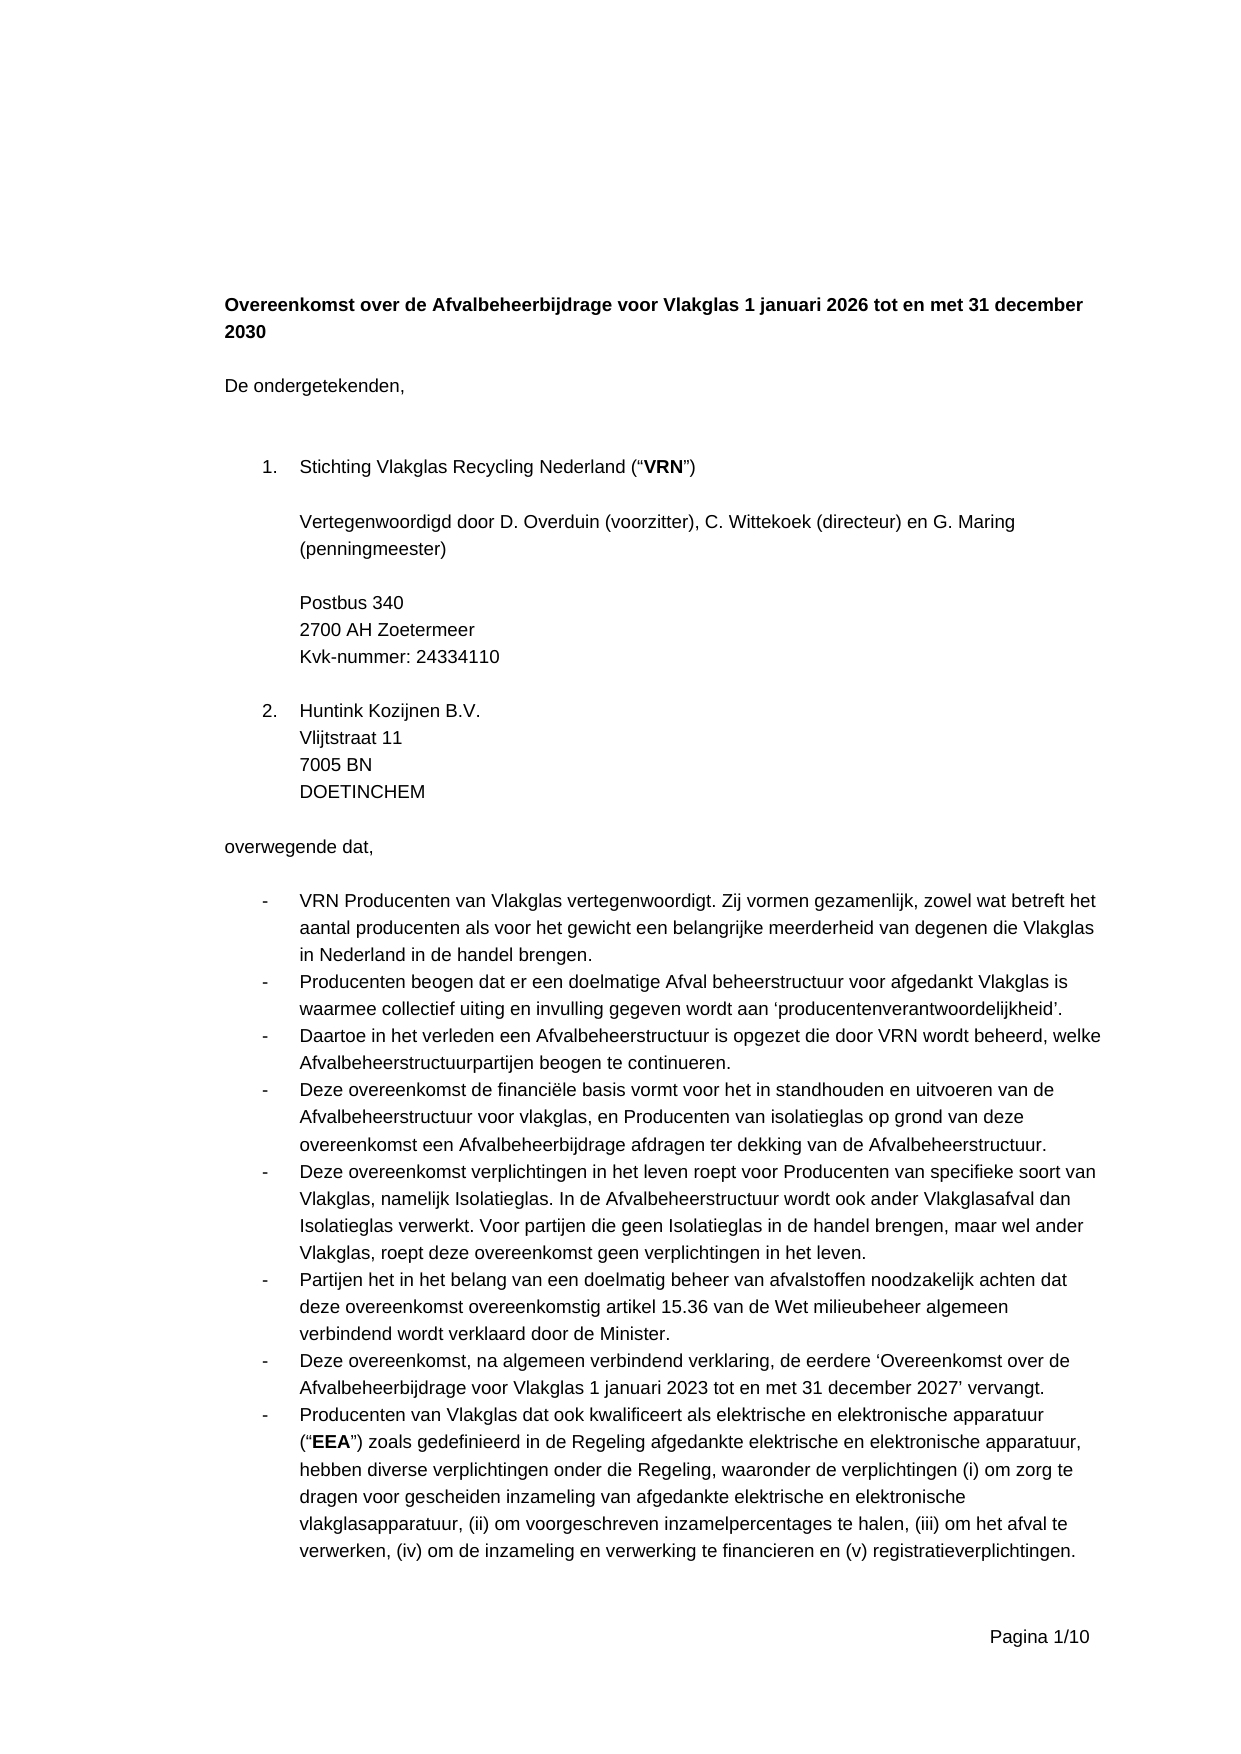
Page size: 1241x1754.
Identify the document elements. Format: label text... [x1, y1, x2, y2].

list Vlijtstraat 11 7005 BN DOETINCHEM [299, 722, 1103, 803]
text 2700 AH Zoetermeer [299, 613, 1103, 640]
text overwegende dat, [224, 830, 1103, 857]
text Kvk-nummer: 24334110 [299, 640, 1103, 667]
text De ondergetekenden, [224, 369, 1103, 397]
text Overeenkomst over de Afvalbeheerbijdrage voor Vlakglas 1 januari 2026 tot en met 31 december 2030 [224, 288, 1103, 342]
text Vertegenwoordigd door D. Overduin (voorzitter), C. Wittekoek (directeur) en G. Maring (penningmeester) [299, 505, 1103, 559]
list Deze overeenkomst verplichtingen in het leven roept voor Producenten van specifieke soort van Vlakglas, namelijk Isolatieglas. In de Afvalbeheerstructuur wordt ook ander Vlakglasafval dan Isolatieglas verwerkt. Voor partijen die geen Isolatieglas in de handel brengen, maar wel ander Vlakglas, roept deze overeenkomst geen verplichtingen in het leven. [262, 1155, 1103, 1263]
list Producenten beogen dat er een doelmatige Afval beheerstructuur voor afgedankt Vlakglas is waarmee collectief uiting en invulling gegeven wordt aan ‘producentenverantwoordelijkheid’. [262, 965, 1103, 1019]
list Deze overeenkomst, na algemeen verbindend verklaring, de eerdere ‘Overeenkomst over de Afvalbeheerbijdrage voor Vlakglas 1 januari 2023 tot en met 31 december 2027’ vervangt. [262, 1344, 1103, 1399]
list Partijen het in het belang van een doelmatig beheer van afvalstoffen noodzakelijk achten dat deze overeenkomst overeenkomstig artikel 15.36 van de Wet milieubeheer algemeen verbindend wordt verklaard door de Minister. [262, 1263, 1103, 1344]
list Stichting Vlakglas Recycling Nederland (“VRN”) [262, 451, 1103, 478]
list VRN Producenten van Vlakglas vertegenwoordigt. Zij vormen gezamenlijk, zowel wat betreft het aantal producenten als voor het gewicht een belangrijke meerderheid van degenen die Vlakglas in Nederland in de handel brengen. [262, 884, 1103, 965]
list Huntink Kozijnen B.V. [262, 694, 1103, 722]
text Postbus 340 [299, 586, 1103, 613]
list Daartoe in het verleden een Afvalbeheerstructuur is opgezet die door VRN wordt beheerd, welke Afvalbeheerstructuurpartijen beogen te continueren. [262, 1019, 1103, 1074]
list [262, 1399, 1103, 1561]
list Deze overeenkomst de financiële basis vormt voor het in standhouden en uitvoeren van de Afvalbeheerstructuur voor vlakglas, en Producenten van isolatieglas op grond van deze overeenkomst een Afvalbeheerbijdrage afdragen ter dekking van de Afvalbeheerstructuur. [262, 1074, 1103, 1155]
